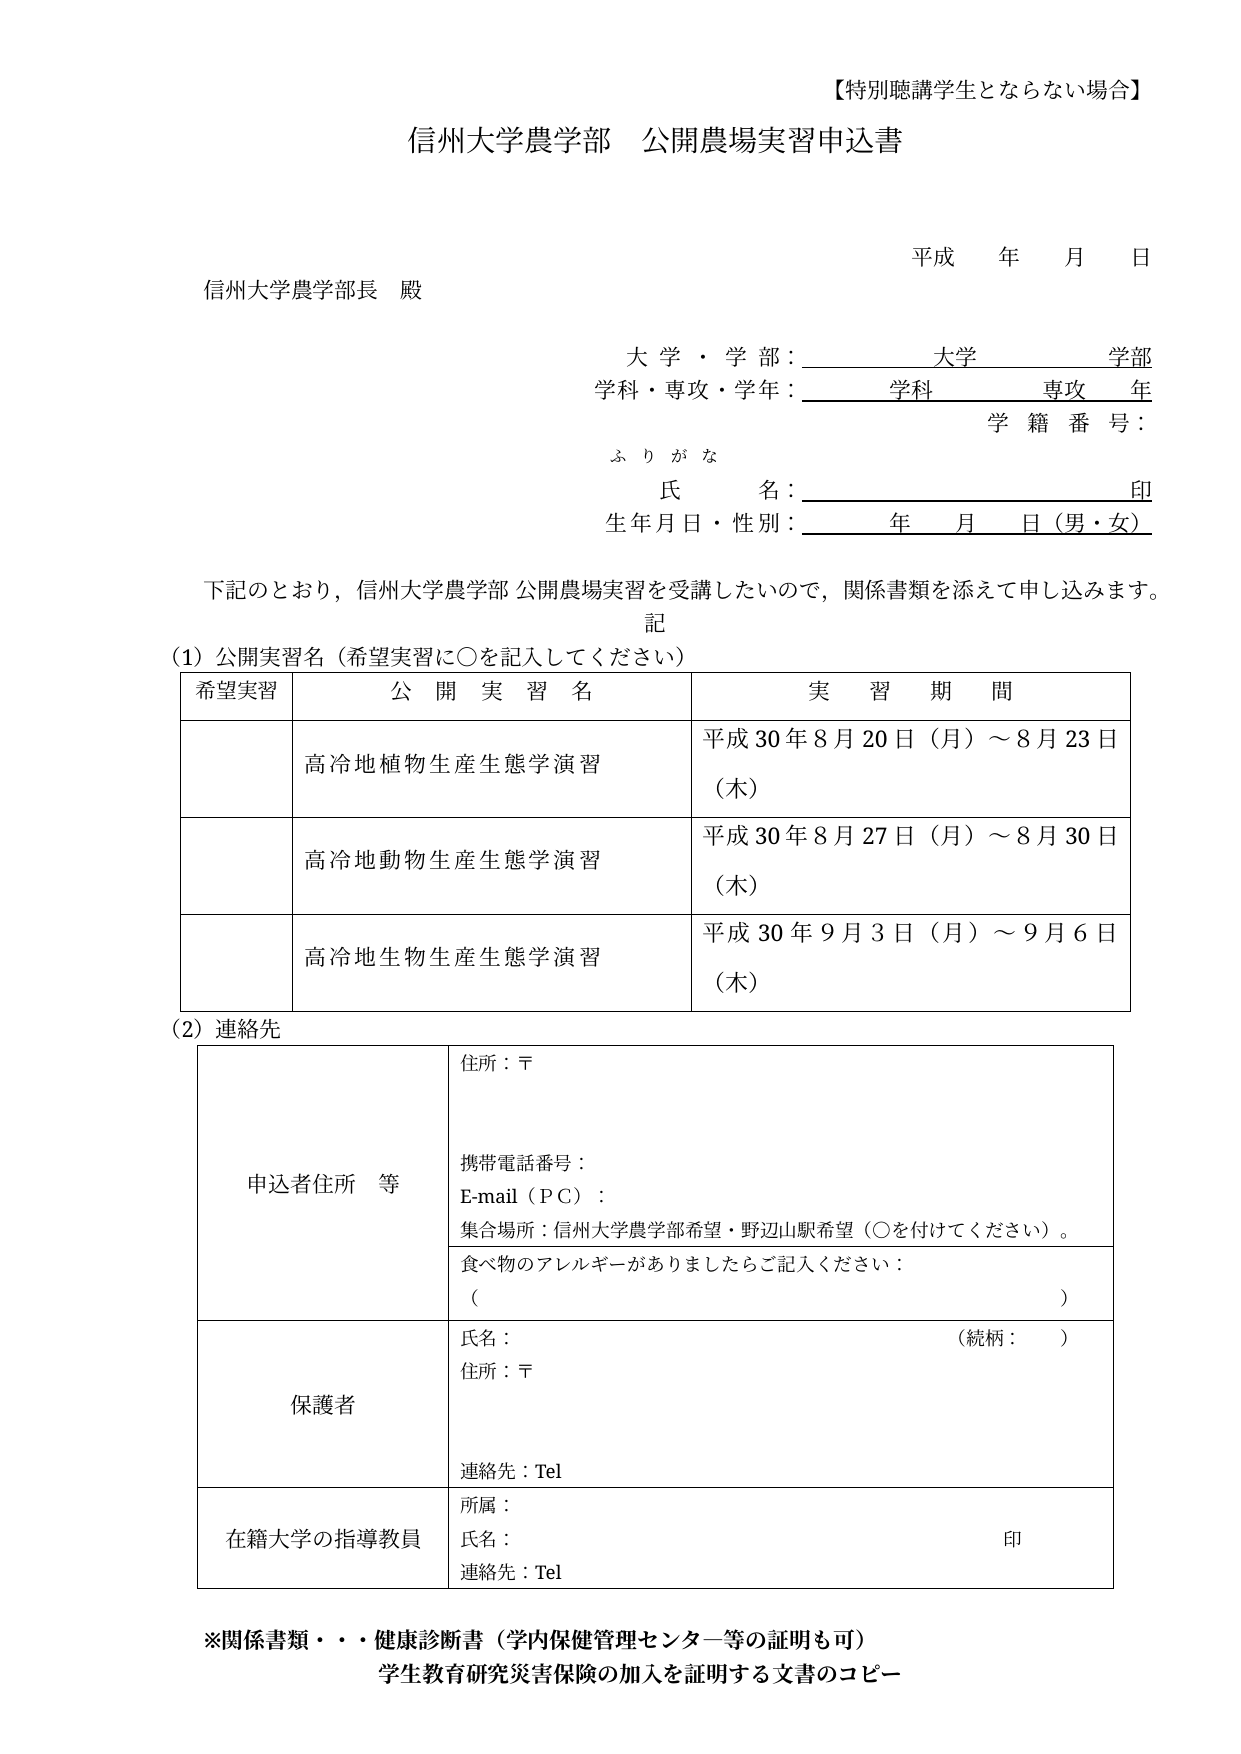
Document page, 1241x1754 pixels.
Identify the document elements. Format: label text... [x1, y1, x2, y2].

table_header 住所：〒 携帯電話番号： E‐mail（ＰＣ）： 集合場所：信州大学農学部希望・野辺山駅希望（○を付けてください）。 [449, 1046, 1113, 1246]
text 学籍番号： [159, 406, 1152, 439]
text （1）公開実習名（希望実習に○を記入してください） [159, 639, 1152, 672]
table_cell [181, 915, 292, 1011]
text 生年月日・性別： 年 月 日（男・女） [159, 506, 1152, 539]
text 信州大学農学部長 殿 [159, 272, 1152, 306]
table_cell 平成30年８月27日（月）～８月30日（木） [692, 818, 1130, 914]
table_cell 保護者 [198, 1321, 448, 1487]
table_cell [181, 721, 292, 817]
table_cell 在籍大学の指導教員 [198, 1488, 448, 1588]
table_cell 高冷地生物生産生態学演習 [293, 915, 691, 1011]
table_cell 高冷地植物生産生態学演習 [293, 721, 691, 817]
table_cell 平成30年９月３日（月）～９月６日（木） [692, 915, 1130, 1011]
table_cell 食べ物のアレルギーがありましたらご記入ください： （ ） [449, 1247, 1113, 1319]
text （2）連絡先 [159, 1012, 1152, 1045]
text 大学・学部： 大学 学部 [159, 339, 1152, 372]
table_header 申込者住所 等 [198, 1046, 448, 1319]
table_header 希望実習 [181, 673, 292, 720]
text 【特別聴講学生とならない場合】 [159, 72, 1152, 106]
text ふりがな [159, 439, 1052, 472]
text 平成 年 月 日 [159, 239, 1152, 272]
table_cell 高冷地動物生産生態学演習 [293, 818, 691, 914]
text ※関係書類・・・健康診断書（学内保健管理センタ―等の証明も可） [159, 1623, 1152, 1656]
text 氏名： 印 [159, 472, 1152, 506]
table_cell 所属： 氏名： 印 連絡先：Tel [449, 1488, 1113, 1588]
text 学生教育研究災害保険の加入を証明する文書のコピー [159, 1656, 1152, 1689]
table_cell 平成30年８月20日（月）～８月23日（木） [692, 721, 1130, 817]
table_header 実習期間 [692, 673, 1130, 720]
text 学科・専攻・学年： 学科 専攻 年 [159, 372, 1152, 406]
table_header 公開実習名 [293, 673, 691, 720]
text 下記のとおり，信州大学農学部 公開農場実習を受講したいので，関係書類を添えて申し込みます。 [159, 572, 1152, 606]
table_cell 氏名： （続柄： ） 住所：〒 連絡先：Tel [449, 1321, 1113, 1487]
subtitle 記 [159, 606, 1152, 639]
text 信州大学農学部 公開農場実習申込書 [159, 106, 1152, 172]
table_cell [181, 818, 292, 914]
